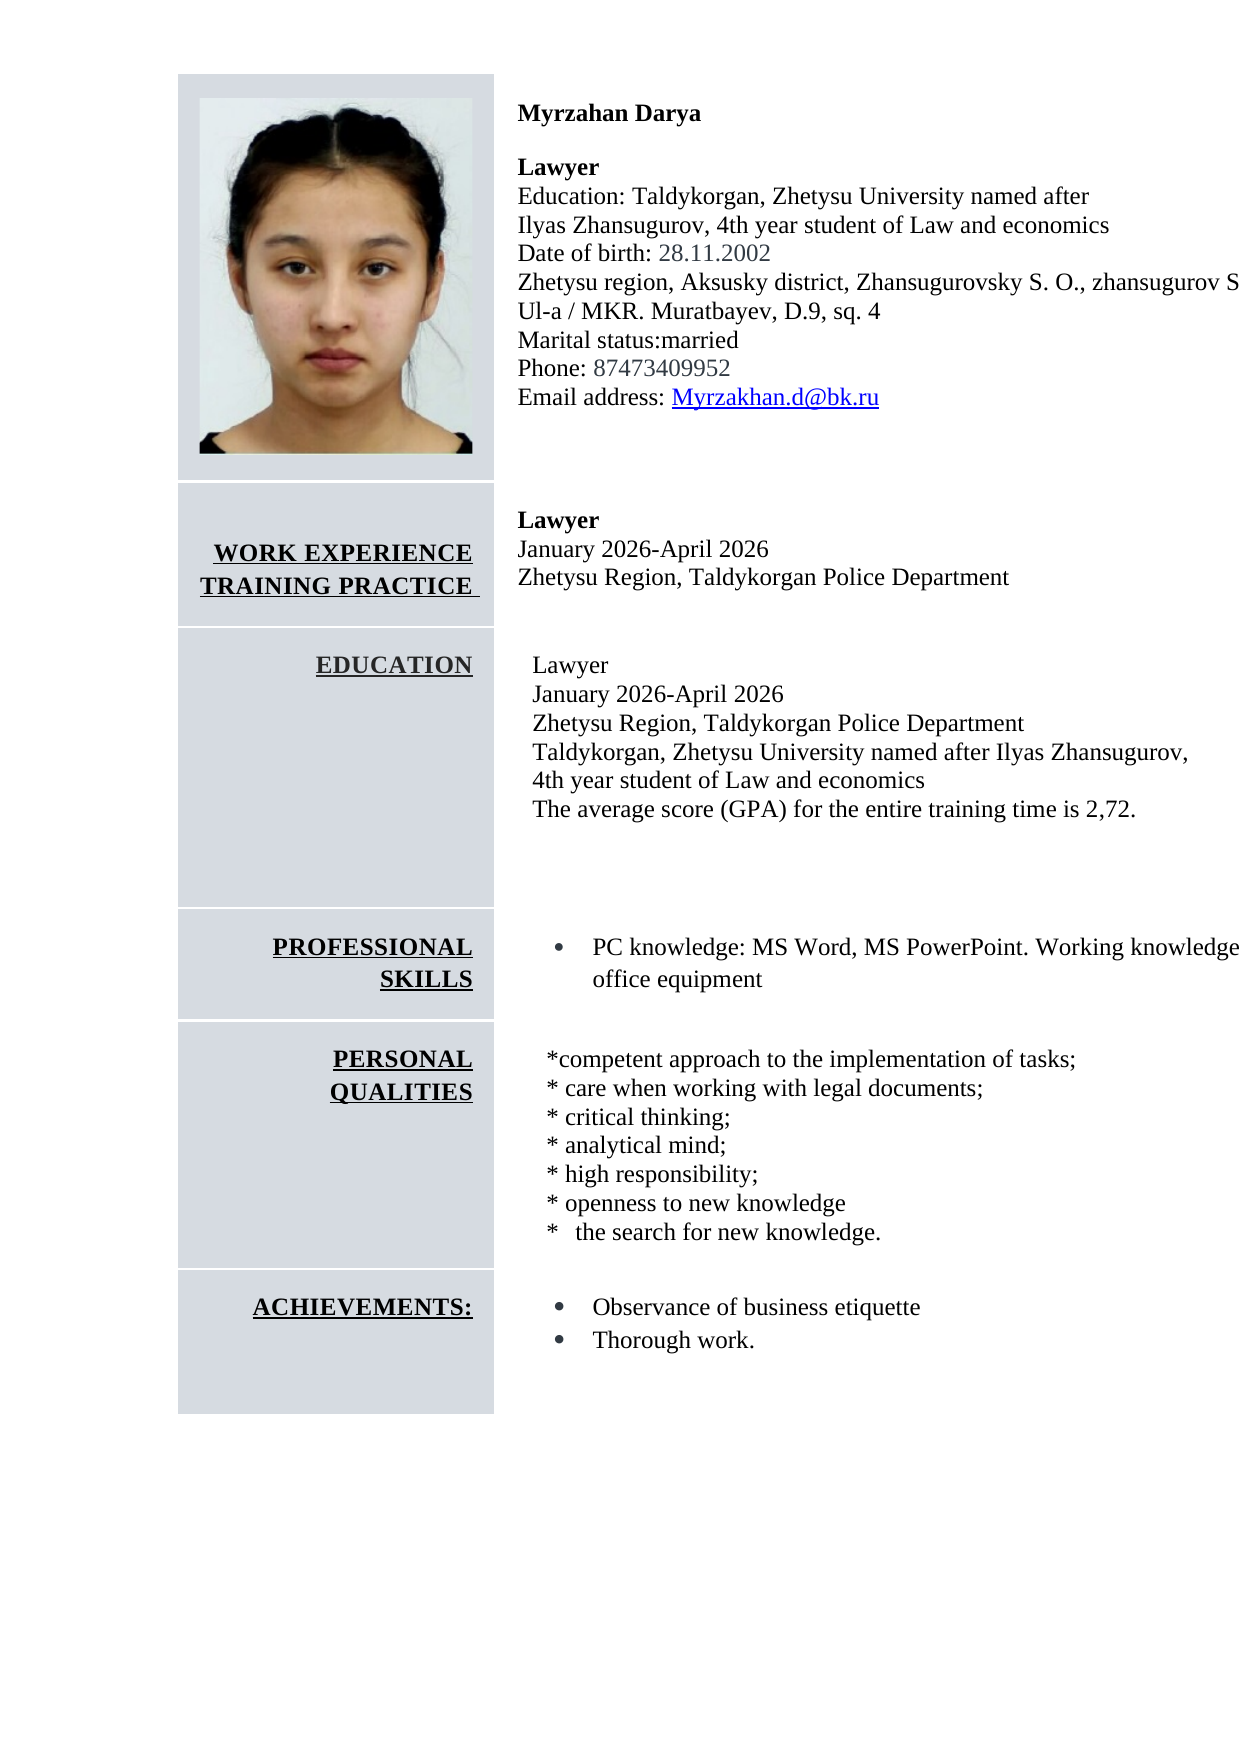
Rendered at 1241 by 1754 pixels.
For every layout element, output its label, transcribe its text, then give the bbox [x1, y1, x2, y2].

table_cell EDUCATION [178, 628, 494, 907]
table_cell PROFESSIONAL SKILLS [178, 909, 494, 1019]
table_header Myrzahan Darya Lawyer Education: Taldykorgan, Zhetysu University named after Ilyas Zhansugurov, 4th year student of Law and economics Date of birth: 28.11.2002 Zhetysu region, Aksusky district, Zhansugurovsky S. O., zhansugurov S., Ul-a / MKR. Muratbayev, D.9, sq. 4 Marital status:married Phone: 87473409952 Email address: Myrzakhan.d@bk.ru [496, 76, 1239, 480]
table_cell Observance of business etiquette Thorough work. [496, 1270, 1239, 1414]
table_cell WORK EXPERIENCE TRAINING PRACTICE [178, 483, 494, 626]
table_cell *competent approach to the implementation of tasks; * care when working with legal documents; * critical thinking; * analytical mind; * high responsibility; * openness to new knowledge * the search for new knowledge. [496, 1022, 1239, 1268]
table_cell ACHIEVEMENTS: [178, 1270, 494, 1414]
picture [199, 98, 473, 455]
table_cell PERSONAL QUALITIES [178, 1022, 494, 1268]
table_cell Lawyer January 2026-April 2026 Zhetysu Region, Taldykorgan Police Department [496, 483, 1239, 626]
table_cell Lawyer January 2026-April 2026 Zhetysu Region, Taldykorgan Police Department Taldykorgan, Zhetysu University named after Ilyas Zhansugurov, 4th year student of Law and economics The average score (GPA) for the entire training time is 2,72. [496, 628, 1239, 907]
table_header [178, 74, 494, 480]
table_cell PC knowledge: MS Word, MS PowerPoint. Working knowledge of office equipment [496, 909, 1239, 1019]
